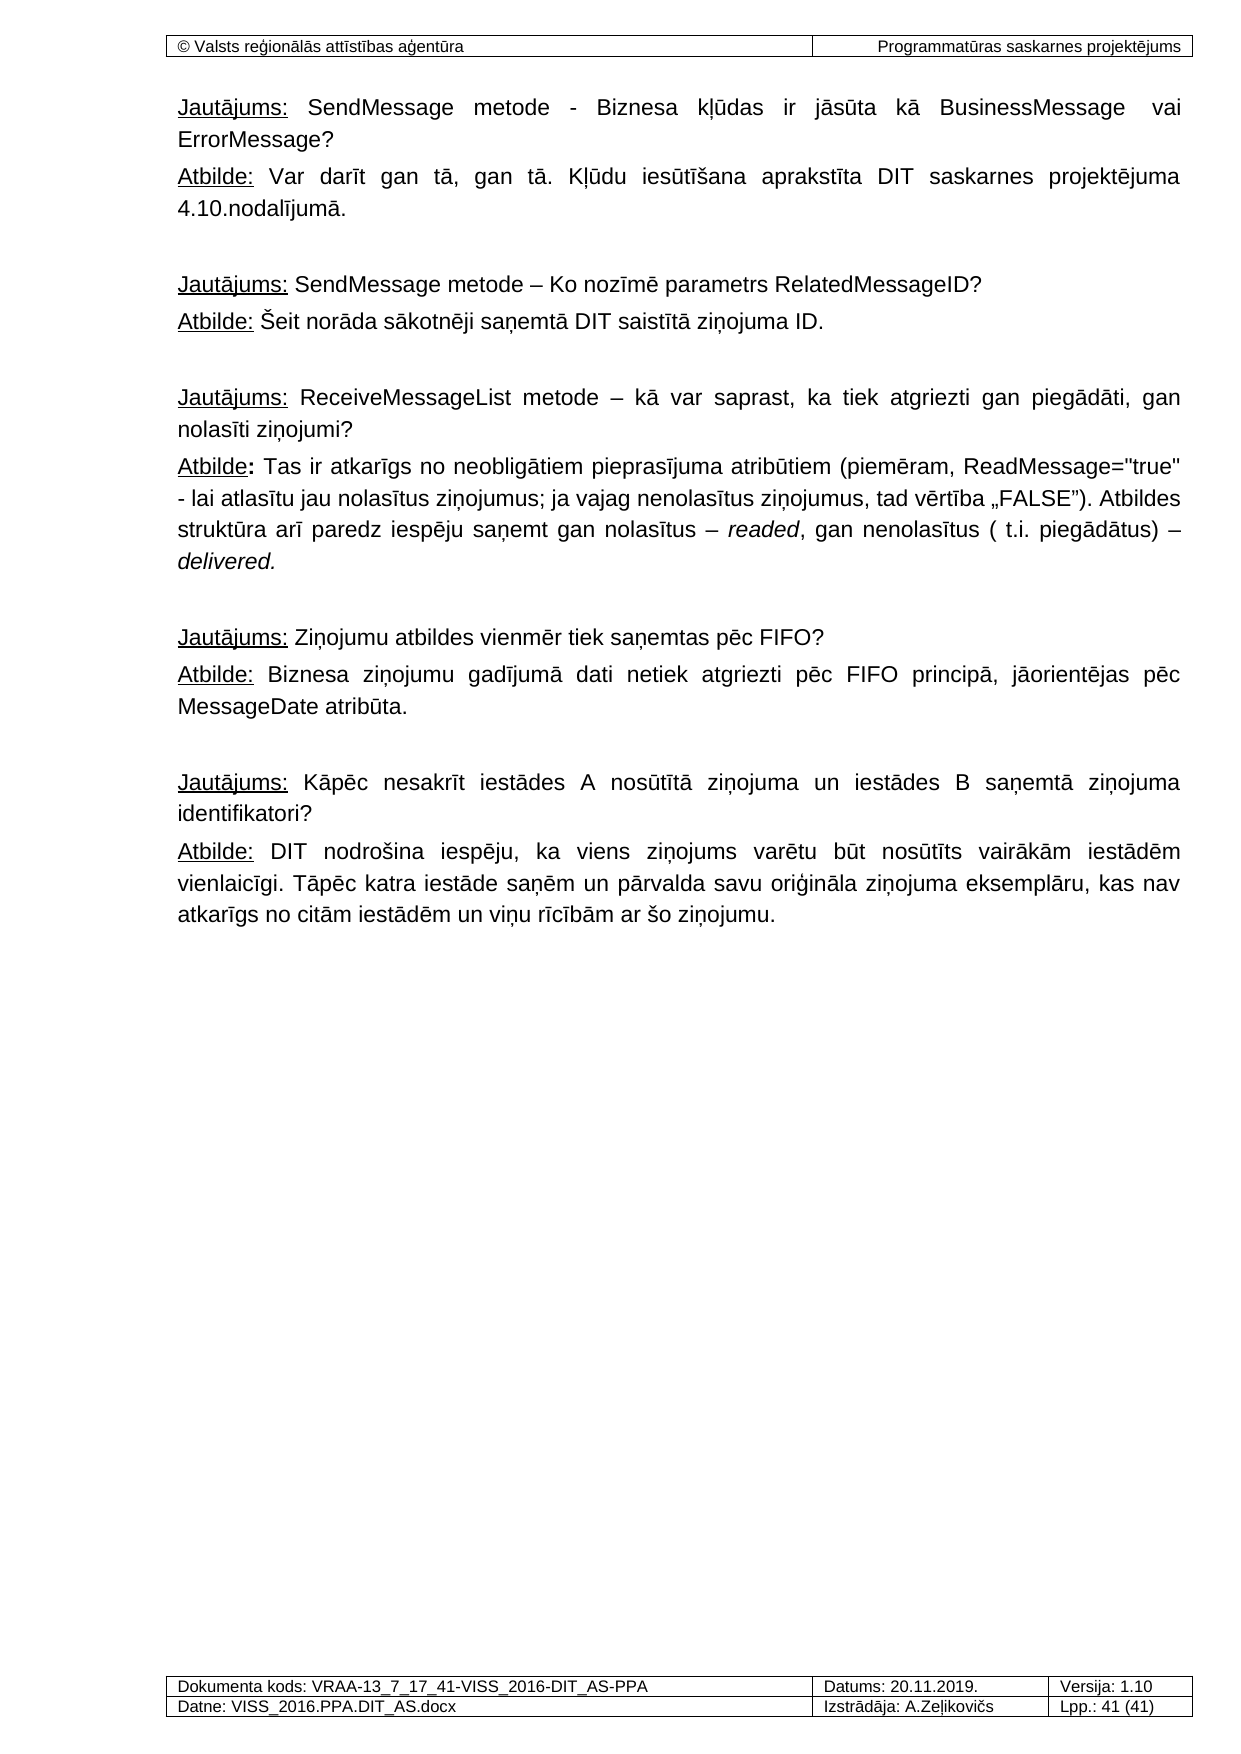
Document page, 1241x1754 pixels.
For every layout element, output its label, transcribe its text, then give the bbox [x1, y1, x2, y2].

text Jautājums: SendMessage metode - Biznesa kļūdas ir jāsūta kā BusinessMessage vai ErrorMessage? [177, 94, 1181, 152]
text Atbilde: Biznesa ziņojumu gadījumā dati netiek atgriezti pēc FIFO principā, jāorientējas pēc MessageDate atribūta. [177, 661, 1181, 719]
text Atbilde: DIT nodrošina iespēju, ka viens ziņojums varētu būt nosūtīts vairākām iestādēm vienlaicīgi. Tāpēc katra iestāde saņēm un pārvalda savu oriģināla ziņojuma eksemplāru, kas nav atkarīgs no citām iestādēm un viņu rīcībām ar šo ziņojumu. [177, 838, 1181, 927]
text Jautājums: Ziņojumu atbildes vienmēr tiek saņemtas pēc FIFO? [177, 624, 1181, 650]
text Atbilde: Var darīt gan tā, gan tā. Kļūdu iesūtīšana aprakstīta DIT saskarnes projektējuma 4.10.nodalījumā. [177, 163, 1181, 221]
text Atbilde: Tas ir atkarīgs no neobligātiem pieprasījuma atribūtiem (piemēram, ReadMessage="true" - lai atlasītu jau nolasītus ziņojumus; ja vajag nenolasītus ziņojumus, tad vērtība „FALSE”). Atbildes struktūra arī paredz iespēju saņemt gan nolasītus – readed, gan nenolasītus ( t.i. piegādātus) – delivered. [177, 453, 1181, 574]
text Jautājums: SendMessage metode – Ko nozīmē parametrs RelatedMessageID? [177, 271, 1181, 297]
text Jautājums: Kāpēc nesakrīt iestādes A nosūtītā ziņojuma un iestādes B saņemtā ziņojuma identifikatori? [177, 769, 1181, 827]
text Jautājums: ReceiveMessageList metode – kā var saprast, ka tiek atgriezti gan piegādāti, gan nolasīti ziņojumi? [177, 384, 1181, 442]
text Atbilde: Šeit norāda sākotnēji saņemtā DIT saistītā ziņojuma ID. [177, 308, 1181, 335]
